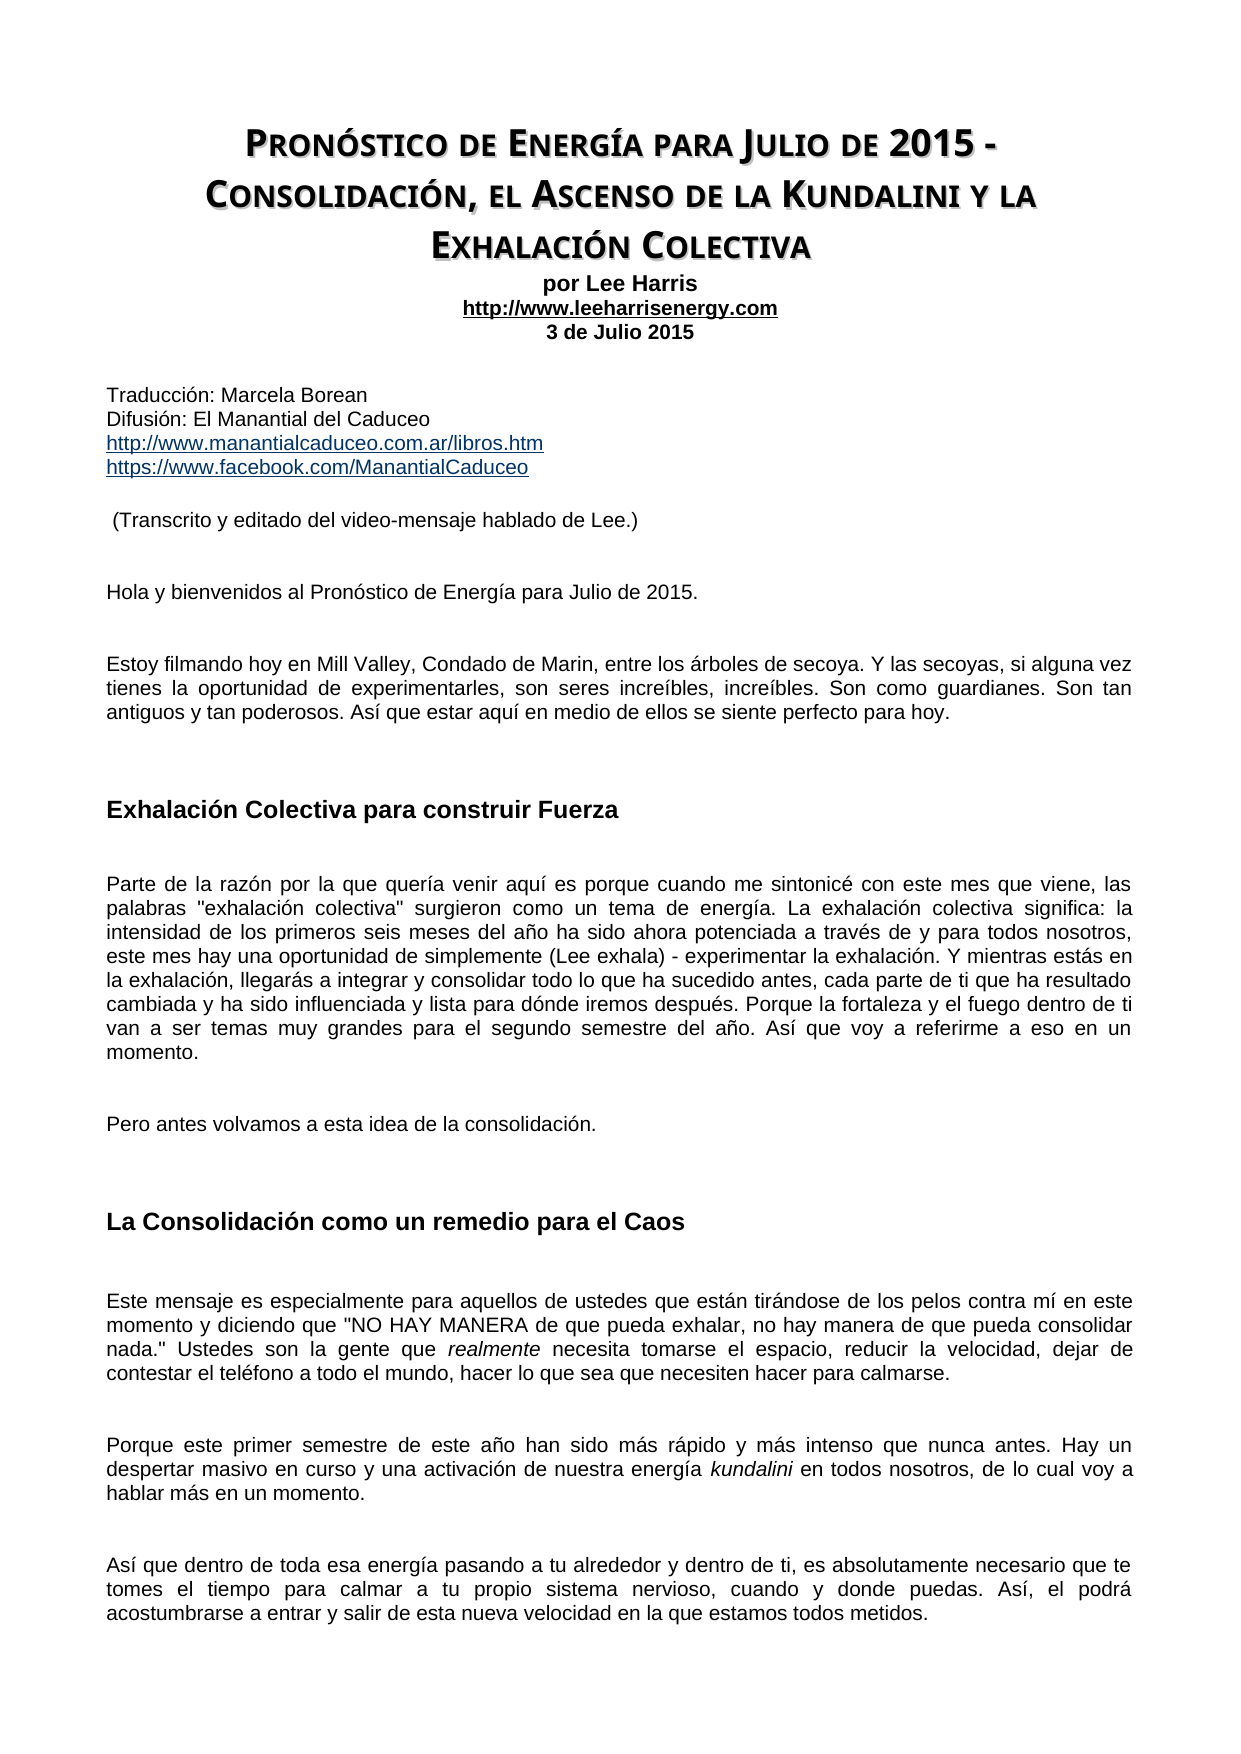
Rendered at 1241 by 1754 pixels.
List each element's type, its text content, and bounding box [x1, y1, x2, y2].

text Pero antes volvamos a esta idea de la consolidación. [106, 1112, 1134, 1136]
text Hola y bienvenidos al Pronóstico de Energía para Julio de 2015. [106, 580, 1134, 604]
text (Transcrito y editado del video-mensaje hablado de Lee.) [106, 508, 1134, 532]
text Este mensaje es especialmente para aquellos de ustedes que están tirándose de los pelos contra mí en este momento y diciendo que "NO HAY MANERA de que pueda exhalar, no hay manera de que pueda consolidar nada." Ustedes son la gente que realmente necesita tomarse el espacio, reducir la velocidad, dejar de contestar el teléfono a todo el mundo, hacer lo que sea que necesiten hacer para calmarse. [106, 1289, 1134, 1385]
text La Consolidación como un remedio para el Caos [106, 1207, 1134, 1236]
text Traducción: Marcela Borean Difusión: El Manantial del Caduceo http://www.manantialcaduceo.com.ar/libros.htm https://www.facebook.com/ManantialCaduceo [106, 383, 1134, 479]
text Porque este primer semestre de este año han sido más rápido y más intenso que nunca antes. Hay un despertar masivo en curso y una activación de nuestra energía kundalini en todos nosotros, de lo cual voy a hablar más en un momento. [106, 1433, 1134, 1504]
text Parte de la razón por la que quería venir aquí es porque cuando me sintonicé con este mes que viene, las palabras "exhalación colectiva" surgieron como un tema de energía. La exhalación colectiva significa: la intensidad de los primeros seis meses del año ha sido ahora potenciada a través de y para todos nosotros, este mes hay una oportunidad de simplemente (Lee exhala) - experimentar la exhalación. Y mientras estás en la exhalación, llegarás a integrar y consolidar todo lo que ha sucedido antes, cada parte de ti que ha resultado cambiada y ha sido influenciada y lista para dónde iremos después. Porque la fortaleza y el fuego dentro de ti van a ser temas muy grandes para el segundo semestre del año. Así que voy a referirme a eso en un momento. [106, 872, 1134, 1064]
text Pronóstico de Energía para Julio de 2015 - Consolidación, el Ascenso de la Kundalini y la Exhalación Colectiva por Lee Harris http://www.leeharrisenergy.com 3 de Julio 2015 [106, 117, 1134, 344]
text Así que dentro de toda esa energía pasando a tu alrededor y dentro de ti, es absolutamente necesario que te tomes el tiempo para calmar a tu propio sistema nervioso, cuando y donde puedas. Así, el podrá acostumbrarse a entrar y salir de esta nueva velocidad en la que estamos todos metidos. [106, 1528, 1134, 1624]
text Estoy filmando hoy en Mill Valley, Condado de Marin, entre los árboles de secoya. Y las secoyas, si alguna vez tienes la oportunidad de experimentarles, son seres increíbles, increíbles. Son como guardianes. Son tan antiguos y tan poderosos. Así que estar aquí en medio de ellos se siente perfecto para hoy. [106, 652, 1134, 723]
text Exhalación Colectiva para construir Fuerza [106, 795, 1134, 824]
